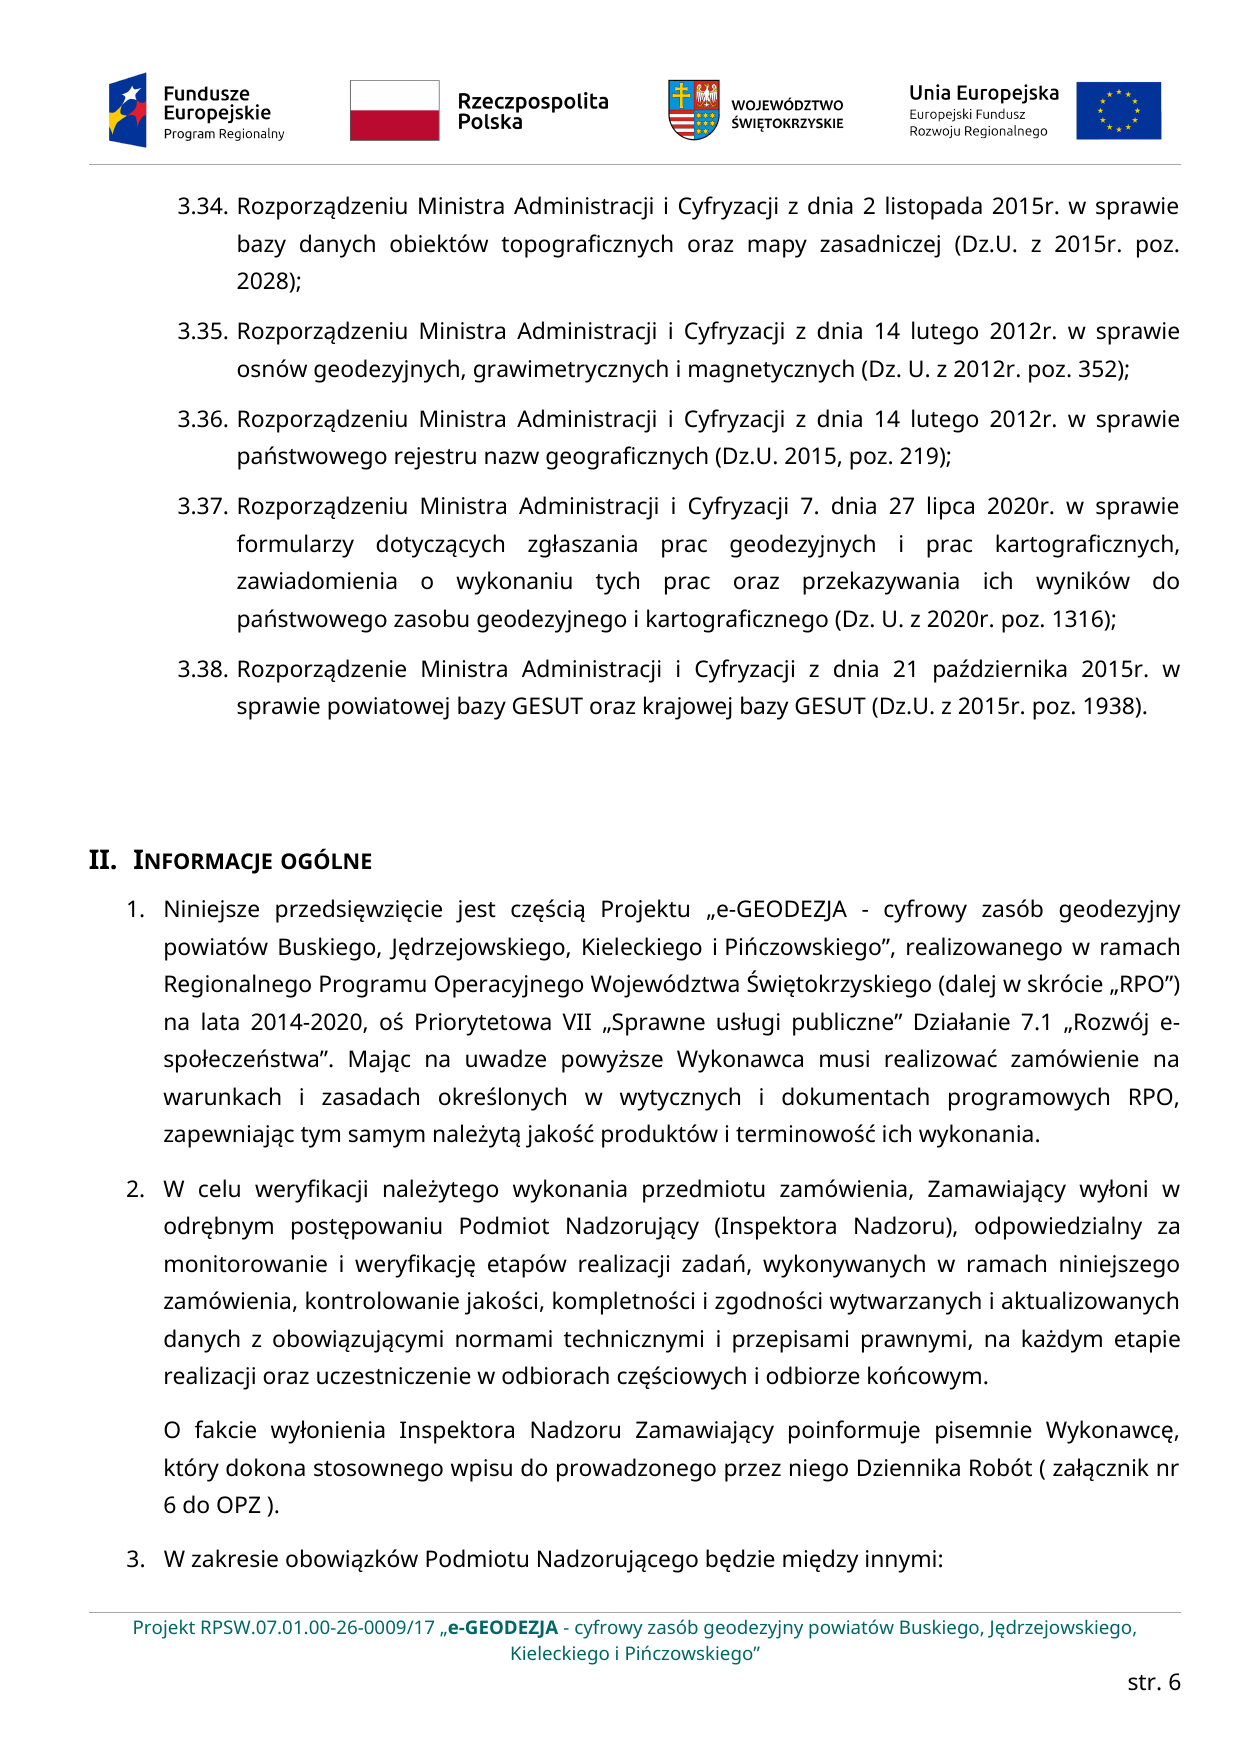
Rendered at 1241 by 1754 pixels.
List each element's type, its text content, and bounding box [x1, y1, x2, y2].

text O fakcie wyłonienia Inspektora Nadzoru Zamawiający poinformuje pisemnie Wykonawcę, który dokona stosownego wpisu do prowadzonego przez niego Dziennika Robót ( załącznik nr 6 do OPZ ). [163, 1414, 1181, 1520]
picture [93, 59, 1177, 163]
list Rozporządzeniu Ministra Administracji i Cyfryzacji 7. dnia 27 lipca 2020r. w sprawie formularzy dotyczących zgłaszania prac geodezyjnych i prac kartograficznych, zawiadomienia o wykonaniu tych prac oraz przekazywania ich wyników do państwowego zasobu geodezyjnego i kartograficznego (Dz. U. z 2020r. poz. 1316); [177, 490, 1181, 634]
list Rozporządzeniu Ministra Administracji i Cyfryzacji z dnia 14 lutego 2012r. w sprawie państwowego rejestru nazw geograficznych (Dz.U. 2015, poz. 219); [177, 403, 1181, 472]
list Rozporządzeniu Ministra Administracji i Cyfryzacji z dnia 2 listopada 2015r. w sprawie bazy danych obiektów topograficznych oraz mapy zasadniczej (Dz.U. z 2015r. poz. 2028); [177, 190, 1181, 297]
subtitle Informacje ogólne [89, 840, 1181, 877]
list W celu weryfikacji należytego wykonania przedmiotu zamówienia, Zamawiający wyłoni w odrębnym postępowaniu Podmiot Nadzorujący (Inspektora Nadzoru), odpowiedzialny za monitorowanie i weryfikację etapów realizacji zadań, wykonywanych w ramach niniejszego zamówienia, kontrolowanie jakości, kompletności i zgodności wytwarzanych i aktualizowanych danych z obowiązującymi normami technicznymi i przepisami prawnymi, na każdym etapie realizacji oraz uczestniczenie w odbiorach częściowych i odbiorze końcowym. [126, 1172, 1181, 1391]
list Rozporządzenie Ministra Administracji i Cyfryzacji z dnia 21 października 2015r. w sprawie powiatowej bazy GESUT oraz krajowej bazy GESUT (Dz.U. z 2015r. poz. 1938). [177, 653, 1181, 722]
list Rozporządzeniu Ministra Administracji i Cyfryzacji z dnia 14 lutego 2012r. w sprawie osnów geodezyjnych, grawimetrycznych i magnetycznych (Dz. U. z 2012r. poz. 352); [177, 315, 1181, 384]
list W zakresie obowiązków Podmiotu Nadzorującego będzie między innymi: [126, 1543, 1181, 1574]
list Niniejsze przedsięwzięcie jest częścią Projektu „e-GEODEZJA - cyfrowy zasób geodezyjny powiatów Buskiego, Jędrzejowskiego, Kieleckiego i Pińczowskiego”, realizowanego w ramach Regionalnego Programu Operacyjnego Województwa Świętokrzyskiego (dalej w skrócie „RPO”) na lata 2014-2020, oś Priorytetowa VII „Sprawne usługi publiczne” Działanie 7.1 „Rozwój e-społeczeństwa”. Mając na uwadze powyższe Wykonawca musi realizować zamówienie na warunkach i zasadach określonych w wytycznych i dokumentach programowych RPO, zapewniając tym samym należytą jakość produktów i terminowość ich wykonania. [126, 893, 1181, 1149]
